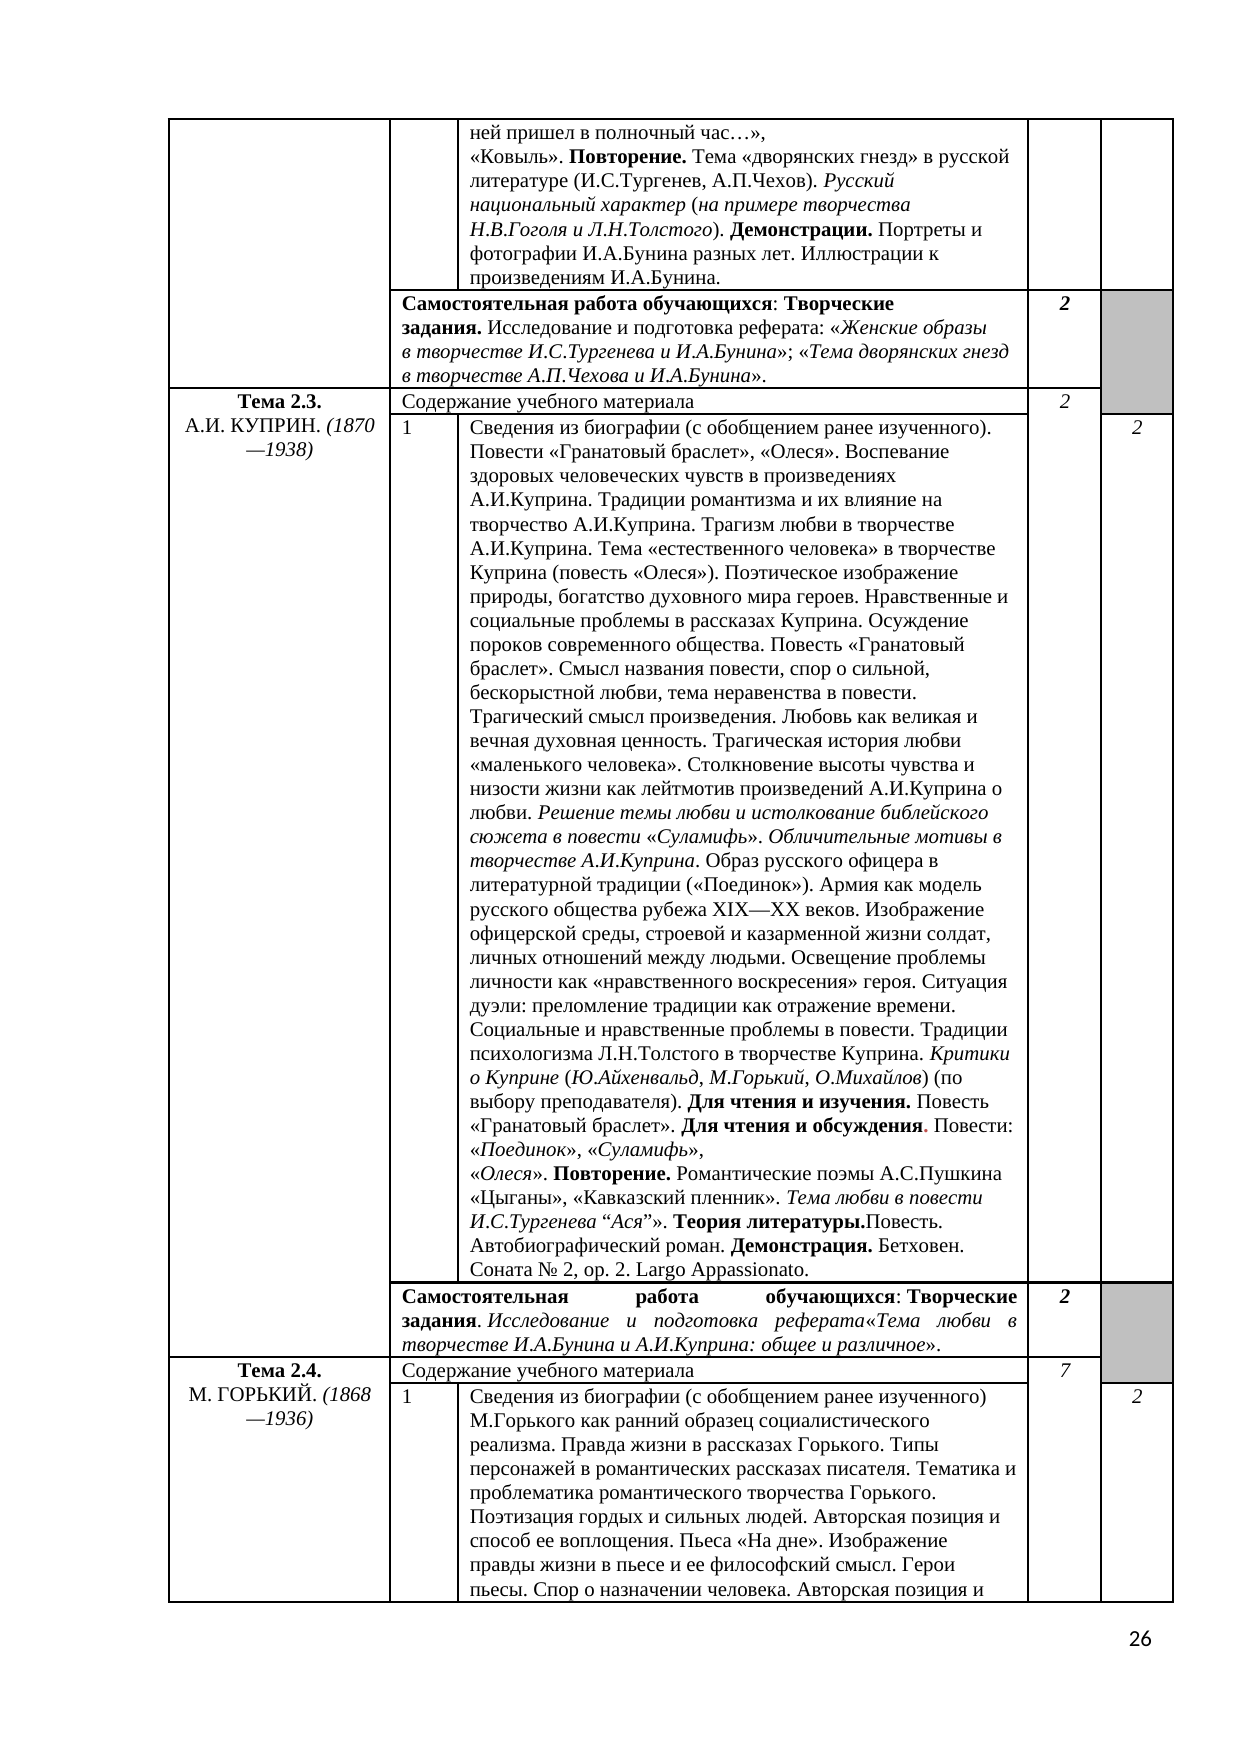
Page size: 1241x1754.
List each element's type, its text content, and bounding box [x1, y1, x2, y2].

table_cell Содержание учебного материала [391, 389, 1027, 413]
table_cell 7 [1029, 1358, 1100, 1601]
table_cell Содержание учебного материала [391, 1358, 1027, 1382]
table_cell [459, 120, 1027, 289]
table_cell 2 [1102, 1384, 1172, 1601]
table_cell 2 [1029, 1284, 1100, 1356]
table_cell 2 [1102, 120, 1172, 289]
table_cell Тема 2.4. М. ГОРЬКИЙ. (1868—1936) [170, 1358, 389, 1601]
table_cell Самостоятельная работа обучающихся: Творческие задания. Исследование и подготовка реферата«Тема любви в творчестве И.А.Бунина и А.И.Куприна: общее и различное». [391, 1284, 1027, 1356]
table_cell 1 [391, 120, 457, 289]
table_cell [1102, 1284, 1172, 1382]
table_cell Сведения из биографии (с обобщением ранее изученного). Повести «Гранатовый браслет», «Олеся». Воспевание здоровых человеческих чувств в произведениях А.И.Куприна. Традиции романтизма и их влияние на творчество А.И.Куприна. Трагизм любви в творчестве А.И.Куприна. Тема «естественного человека» в творчестве Куприна (повесть «Олеся»). Поэтическое изображение природы, богатство духовного мира героев. Нравственные и социальные проблемы в рассказах Куприна. Осуждение пороков современного общества. Повесть «Гранатовый браслет». Смысл названия повести, спор о сильной, бескорыстной любви, тема неравенства в повести. Трагический смысл произведения. Любовь как великая и вечная духовная ценность. Трагическая история любви «маленького человека». Столкновение высоты чувства и низости жизни как лейтмотив произведений А.И.Куприна о любви. Решение темы любви и истолкование библейского сюжета в повести «Суламифь». Обличительные мотивы в творчестве А.И.Куприна. Образ русского офицера в литературной традиции («Поединок»). Армия как модель русского общества рубежа XIX—XX веков. Изображение офицерской среды, строевой и казарменной жизни солдат, личных отношений между людьми. Освещение проблемы личности как «нравственного воскресения» героя. Ситуация дуэли: преломление традиции как отражение времени. Социальные и нравственные проблемы в повести. Традиции психологизма Л.Н.Толстого в творчестве Куприна. Критики о Куприне (Ю.Айхенвальд, М.Горький, О.Михайлов) (по выбору преподавателя). Для чтения и изучения. Повесть «Гранатовый браслет». Для чтения и обсуждения. Повести: «Поединок», «Суламифь», «Олеся». Повторение. Романтические поэмы А.С.Пушкина «Цыганы», «Кавказский пленник». Тема любви в повести И.С.Тургенева “Ася”». Теория литературы.Повесть. Автобиографический роман. Демонстрация. Бетховен. Соната № 2, ор. 2. Largo Appassionato. [459, 415, 1027, 1281]
table_cell Тема 2.3. А.И. КУПРИН. (1870—1938) [170, 389, 389, 1356]
table_cell 1 [391, 415, 457, 1281]
table_cell Самостоятельная работа обучающихся: Творческие задания. Исследование и подготовка реферата: «Женские образы в творчестве И.С.Тургенева и И.А.Бунина»; «Тема дворянских гнезд в творчестве А.П.Чехова и И.А.Бунина». [391, 291, 1027, 387]
table_cell 1 [391, 1384, 457, 1601]
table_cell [459, 1384, 1027, 1601]
table_cell 2 [1029, 389, 1100, 1281]
table_cell 2 [1029, 291, 1100, 387]
table_cell [1102, 291, 1172, 413]
table_cell 2 [1102, 415, 1172, 1281]
